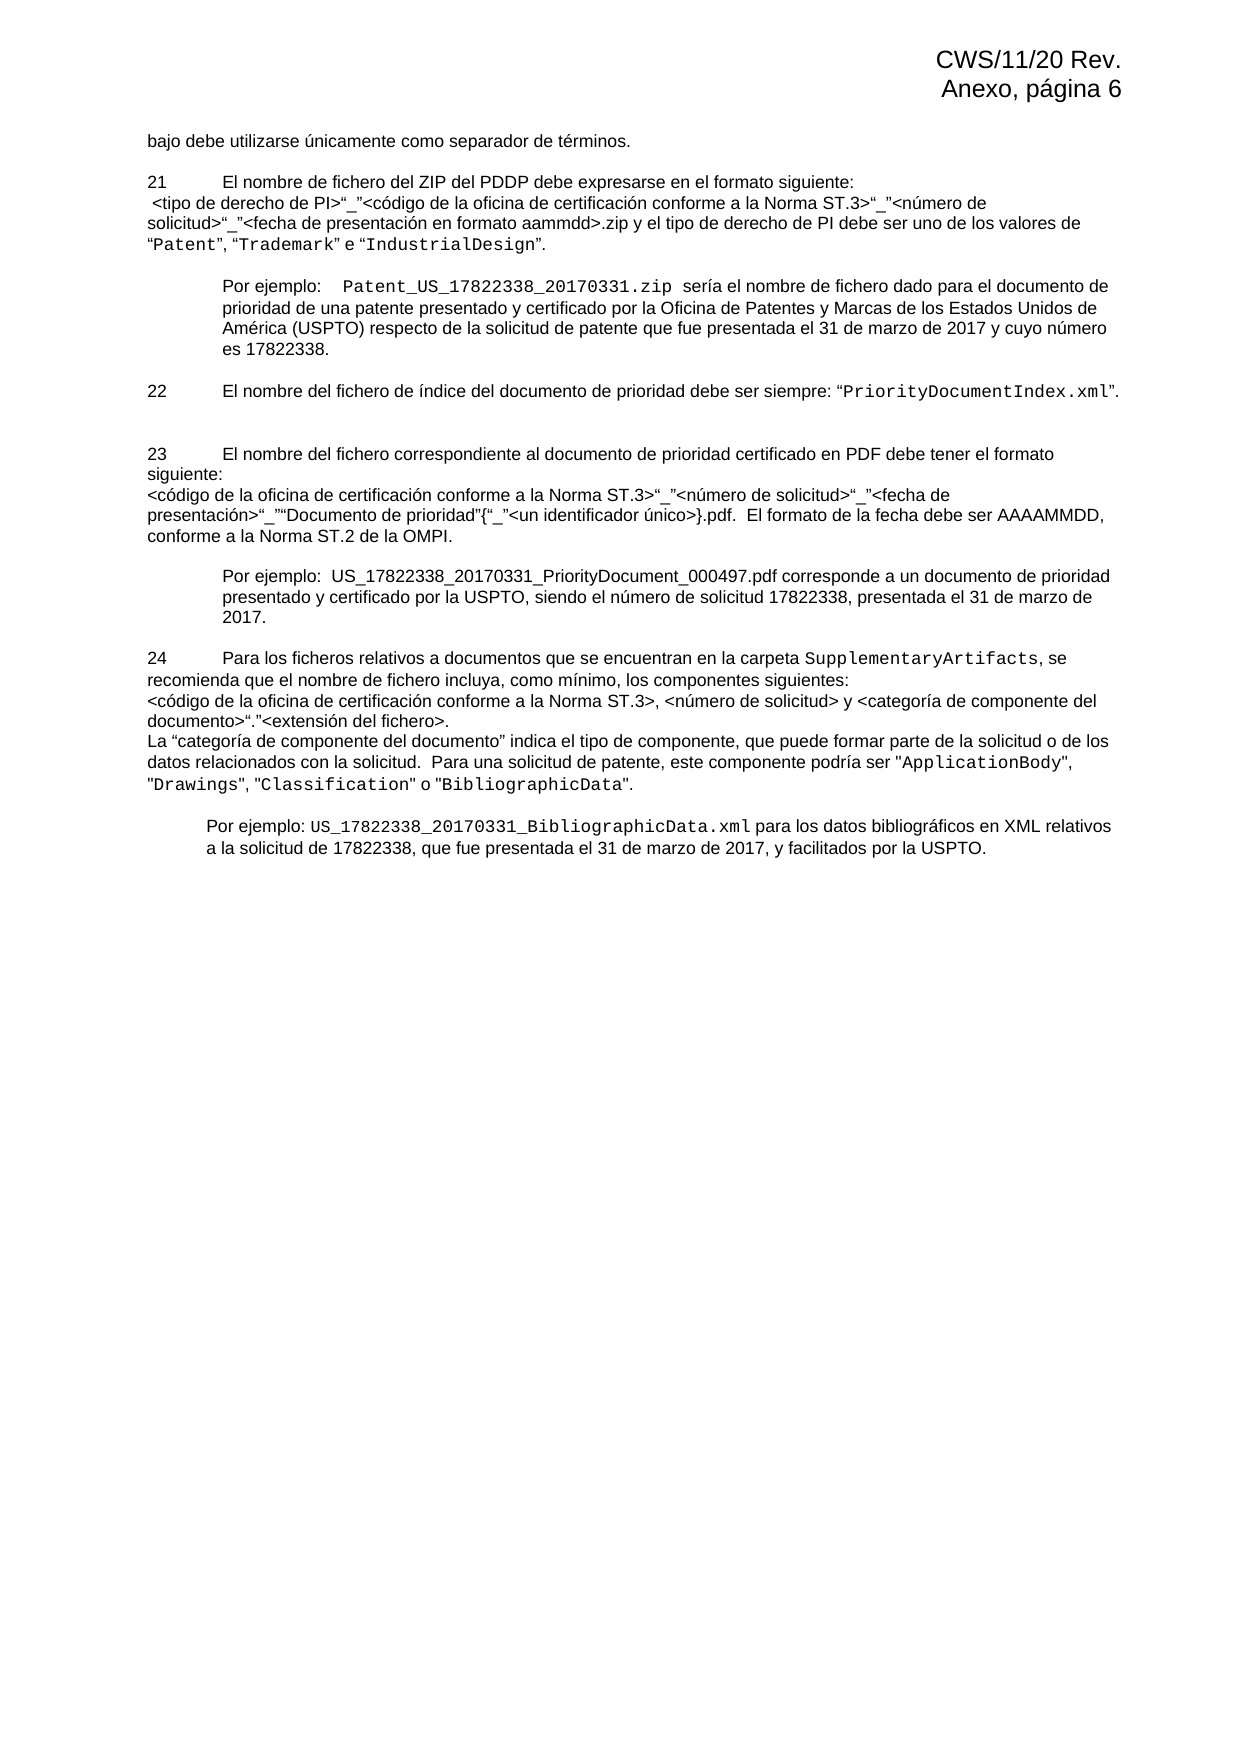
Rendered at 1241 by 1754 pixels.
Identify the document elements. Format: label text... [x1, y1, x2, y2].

text El nombre del fichero de índice del documento de prioridad debe ser siempre: “PriorityDocumentIndex.xml”. [147, 381, 1122, 403]
text Por ejemplo: US_17822338_20170331_PriorityDocument_000497.pdf corresponde a un documento de prioridad presentado y certificado por la USPTO, siendo el número de solicitud 17822338, presentada el 31 de marzo de 2017. [222, 566, 1122, 627]
text <tipo de derecho de PI>“_”<código de la oficina de certificación conforme a la Norma ST.3>“_”<número de solicitud>“_”<fecha de presentación en formato aammdd>.zip y el tipo de derecho de PI debe ser uno de los valores de “Patent”, “Trademark” e “IndustrialDesign”. [147, 192, 1122, 255]
text Por ejemplo: Patent_US_17822338_20170331.zip sería el nombre de fichero dado para el documento de prioridad de una patente presentado y certificado por la Oficina de Patentes y Marcas de los Estados Unidos de América (USPTO) respecto de la solicitud de patente que fue presentada el 31 de marzo de 2017 y cuyo número es 17822338. [222, 276, 1122, 361]
text El nombre de fichero del ZIP del PDDP debe expresarse en el formato siguiente: [147, 172, 1122, 192]
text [147, 131, 1122, 152]
text Para los ficheros relativos a documentos que se encuentran en la carpeta SupplementaryArtifacts, se recomienda que el nombre de fichero incluya, como mínimo, los componentes siguientes: [147, 648, 1122, 690]
text El nombre del fichero correspondiente al documento de prioridad certificado en PDF debe tener el formato siguiente: [147, 444, 1122, 484]
text Por ejemplo: US_17822338_20170331_BibliographicData.xml para los datos bibliográficos en XML relativos a la solicitud de 17822338, que fue presentada el 31 de marzo de 2017, y facilitados por la USPTO. [206, 816, 1122, 858]
text La “categoría de componente del documento” indica el tipo de componente, que puede formar parte de la solicitud o de los datos relacionados con la solicitud. Para una solicitud de patente, este componente podría ser "ApplicationBody", "Drawings", "Classification" o "BibliographicData". [147, 731, 1122, 796]
text <código de la oficina de certificación conforme a la Norma ST.3>, <número de solicitud> y <categoría de componente del documento>“.”<extensión del fichero>. [147, 690, 1122, 731]
text <código de la oficina de certificación conforme a la Norma ST.3>“_”<número de solicitud>“_”<fecha de presentación>“_”“Documento de prioridad”{“_”<un identificador único>}.pdf. El formato de la fecha debe ser AAAAMMDD, conforme a la Norma ST.2 de la OMPI. [147, 484, 1122, 546]
